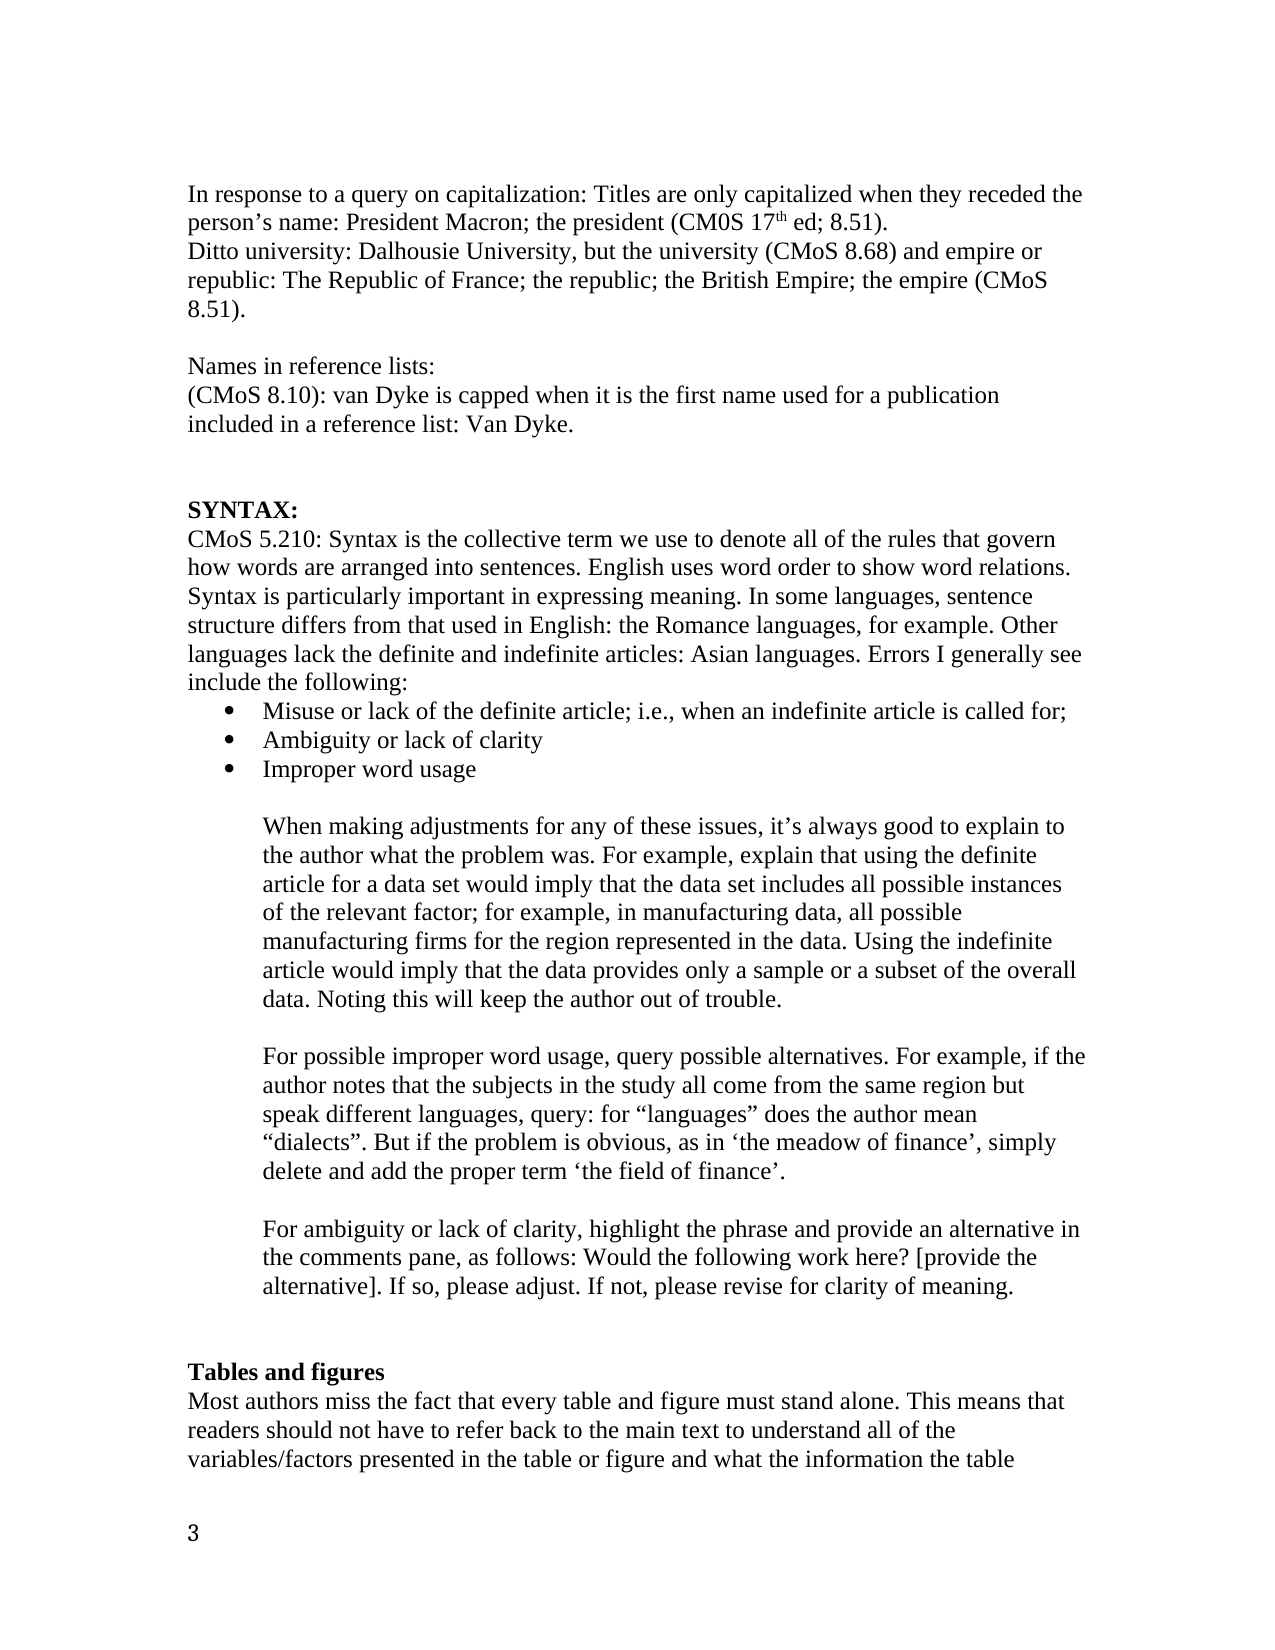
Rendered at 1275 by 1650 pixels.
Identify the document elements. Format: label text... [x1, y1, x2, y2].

list Improper word usage [225, 754, 1087, 782]
text Ditto university: Dalhousie University, but the university (CMoS 8.68) and empire or republic: The Republic of France; the republic; the British Empire; the empire (CMoS 8.51). [187, 236, 1087, 322]
text When making adjustments for any of these issues, it’s always good to explain to the author what the problem was. For example, explain that using the definite article for a data set would imply that the data set includes all possible instances of the relevant factor; for example, in manufacturing data, all possible manufacturing firms for the region represented in the data. Using the indefinite article would imply that the data provides only a sample or a subset of the overall data. Noting this will keep the author out of trouble. [262, 811, 1087, 1012]
text CMoS 5.210: Syntax is the collective term we use to denote all of the rules that govern how words are arranged into sentences. English uses word order to show word relations. Syntax is particularly important in expressing meaning. In some languages, sentence structure differs from that used in English: the Romance languages, for example. Other languages lack the definite and indefinite articles: Asian languages. Errors I generally see include the following: [187, 524, 1087, 696]
text (CMoS 8.10): van Dyke is capped when it is the first name used for a publication included in a reference list: Van Dyke. [187, 380, 1087, 437]
text In response to a query on capitalization: Titles are only capitalized when they receded the person’s name: President Macron; the president (CM0S 17th ed; 8.51). [187, 179, 1087, 236]
text SYNTAX: [187, 495, 1087, 524]
text For ambiguity or lack of clarity, highlight the phrase and provide an alternative in the comments pane, as follows: Would the following work here? [provide the alternative]. If so, please adjust. If not, please revise for clarity of meaning. [262, 1214, 1087, 1300]
text Names in reference lists: [187, 322, 1087, 380]
list Misuse or lack of the definite article; i.e., when an indefinite article is called for; [225, 696, 1087, 725]
list Ambiguity or lack of clarity [225, 725, 1087, 754]
text For possible improper word usage, query possible alternatives. For example, if the author notes that the subjects in the study all come from the same region but speak different languages, query: for “languages” does the author mean “dialects”. But if the problem is obvious, as in ‘the meadow of finance’, simply delete and add the proper term ‘the field of finance’. [262, 1041, 1087, 1185]
text Tables and figures [187, 1357, 1087, 1386]
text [187, 1386, 1087, 1472]
